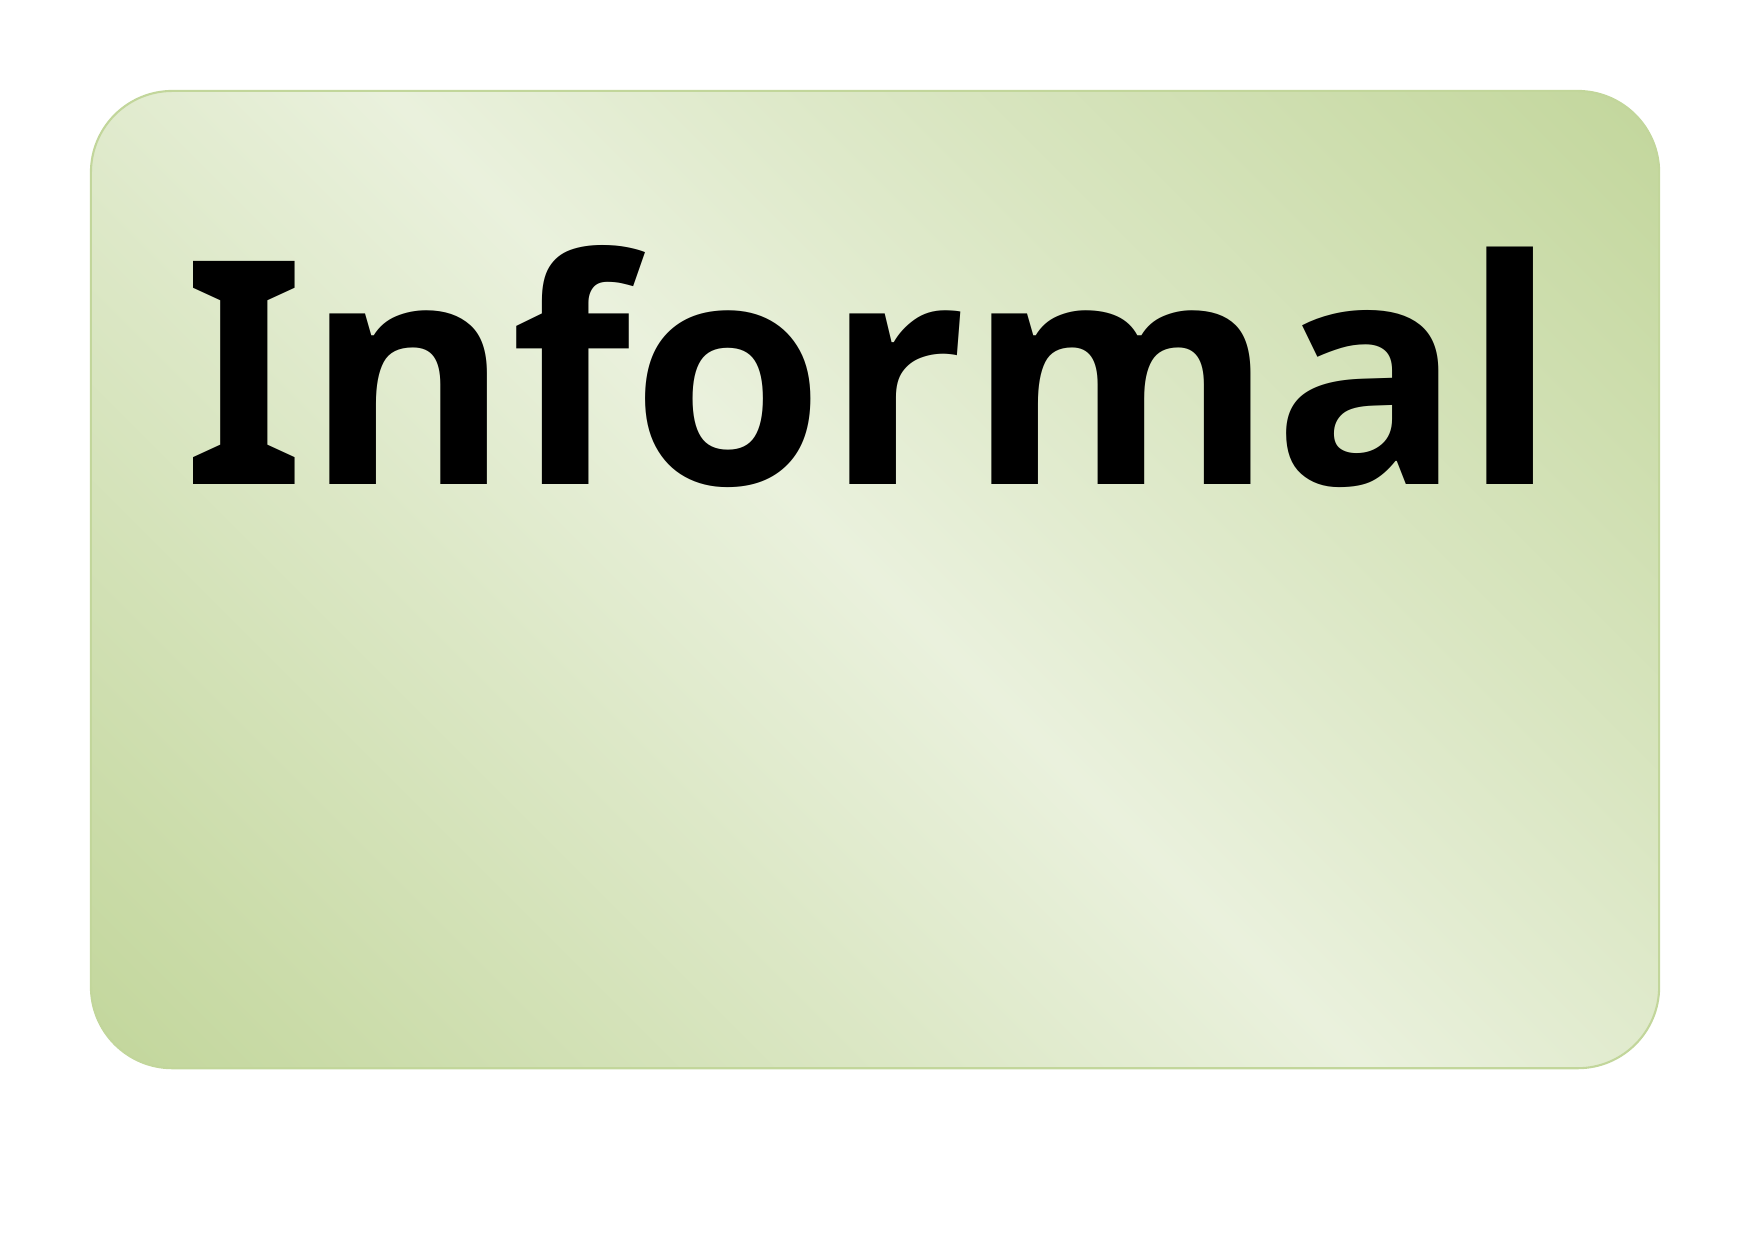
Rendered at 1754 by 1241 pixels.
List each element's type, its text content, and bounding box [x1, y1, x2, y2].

text Informal assessment [150, 150, 1591, 576]
